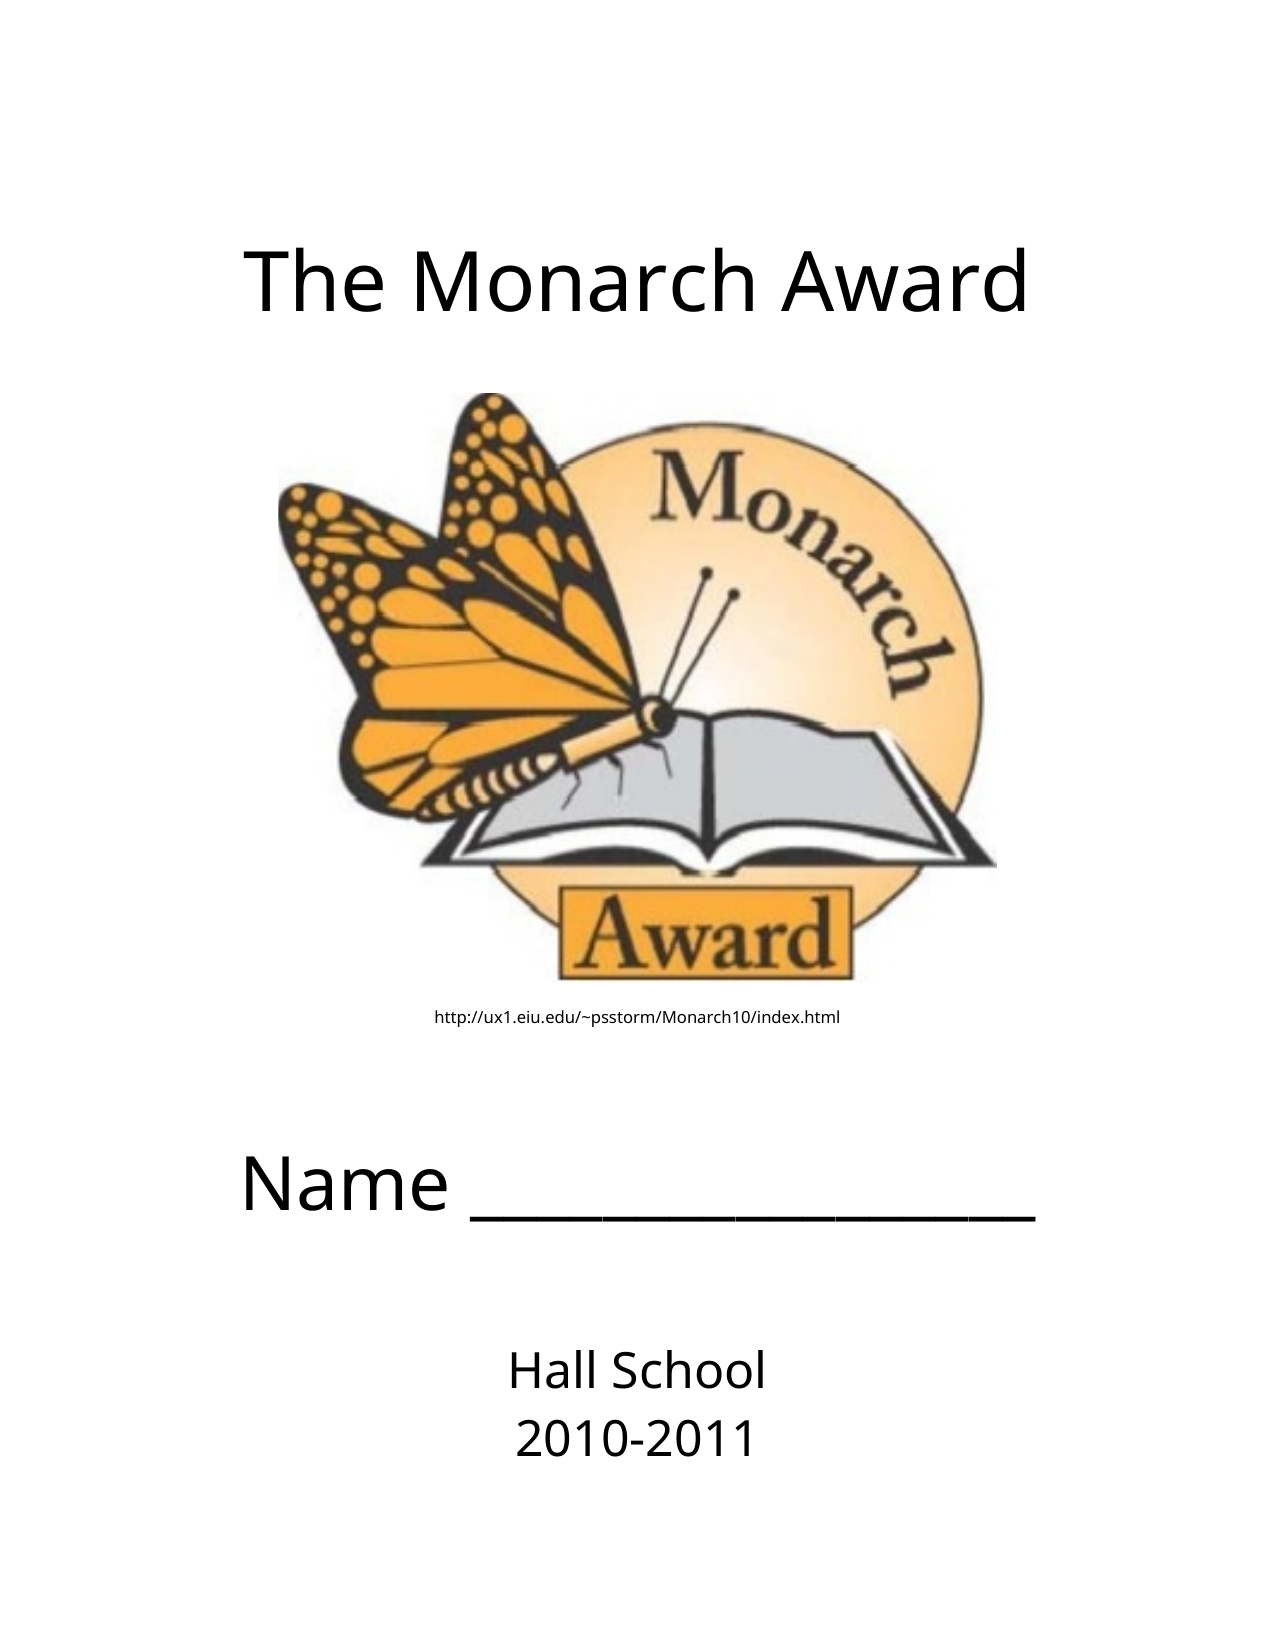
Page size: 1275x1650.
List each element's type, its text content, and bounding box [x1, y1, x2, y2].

subtitle The Monarch Award [120, 222, 1155, 336]
text 2010-2011 [120, 1403, 1155, 1471]
picture [278, 393, 997, 983]
text Name _________________ [120, 1130, 1155, 1233]
subtitle Hall School [120, 1335, 1155, 1403]
text http://ux1.eiu.edu/~psstorm/Monarch10/index.html [120, 1006, 1155, 1028]
